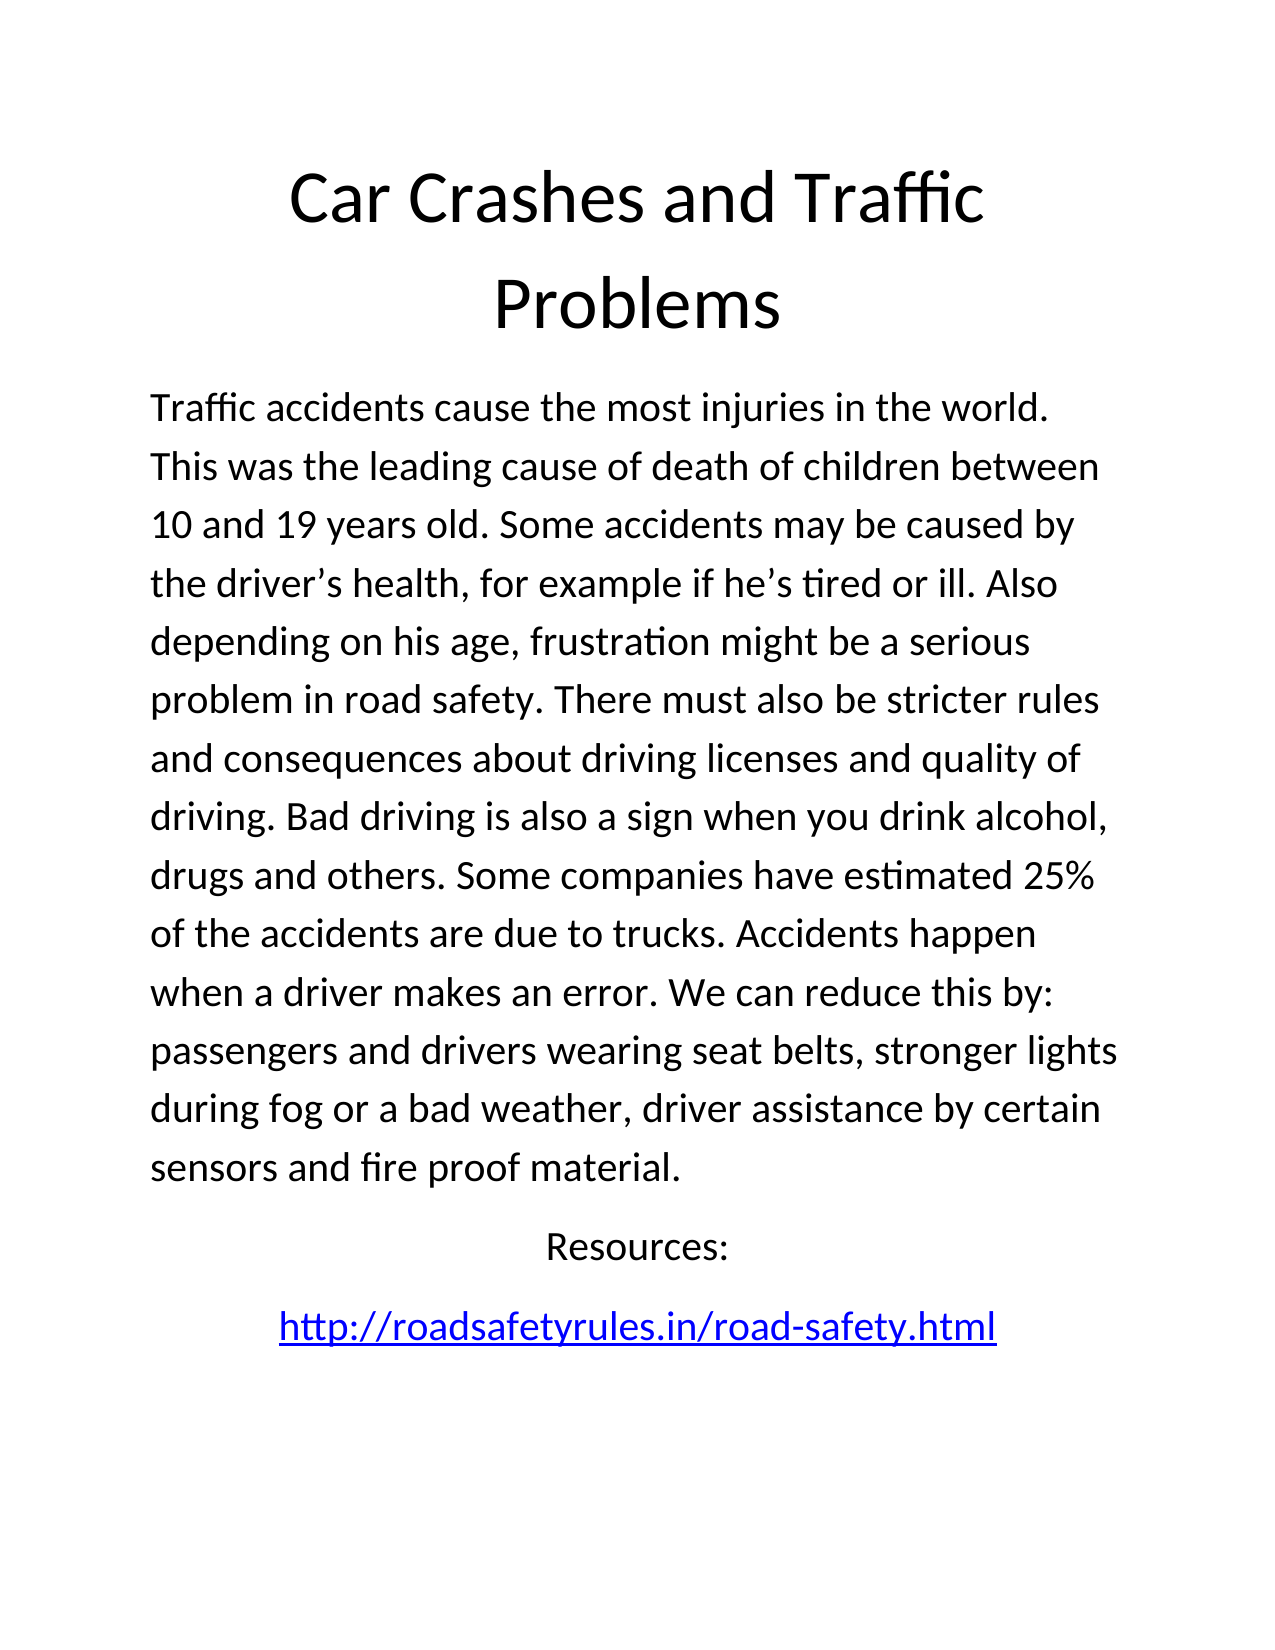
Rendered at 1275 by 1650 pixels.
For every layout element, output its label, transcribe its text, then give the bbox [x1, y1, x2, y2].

text http://roadsafetyrules.in/road-safety.html [150, 1299, 1125, 1350]
text Car Crashes and Traffic Problems [150, 150, 1125, 347]
text Traffic accidents cause the most injuries in the world. This was the leading cause of death of children between 10 and 19 years old. Some accidents may be caused by the driver’s health, for example if he’s tired or ill. Also depending on his age, frustration might be a serious problem in road safety. There must also be stricter rules and consequences about driving licenses and quality of driving. Bad driving is also a sign when you drink alcohol, drugs and others. Some companies have estimated 25% of the accidents are due to trucks. Accidents happen when a driver makes an error. We can reduce this by: passengers and drivers wearing seat belts, stronger lights during fog or a bad weather, driver assistance by certain sensors and fire proof material. [150, 381, 1125, 1192]
text Resources: [150, 1220, 1125, 1271]
